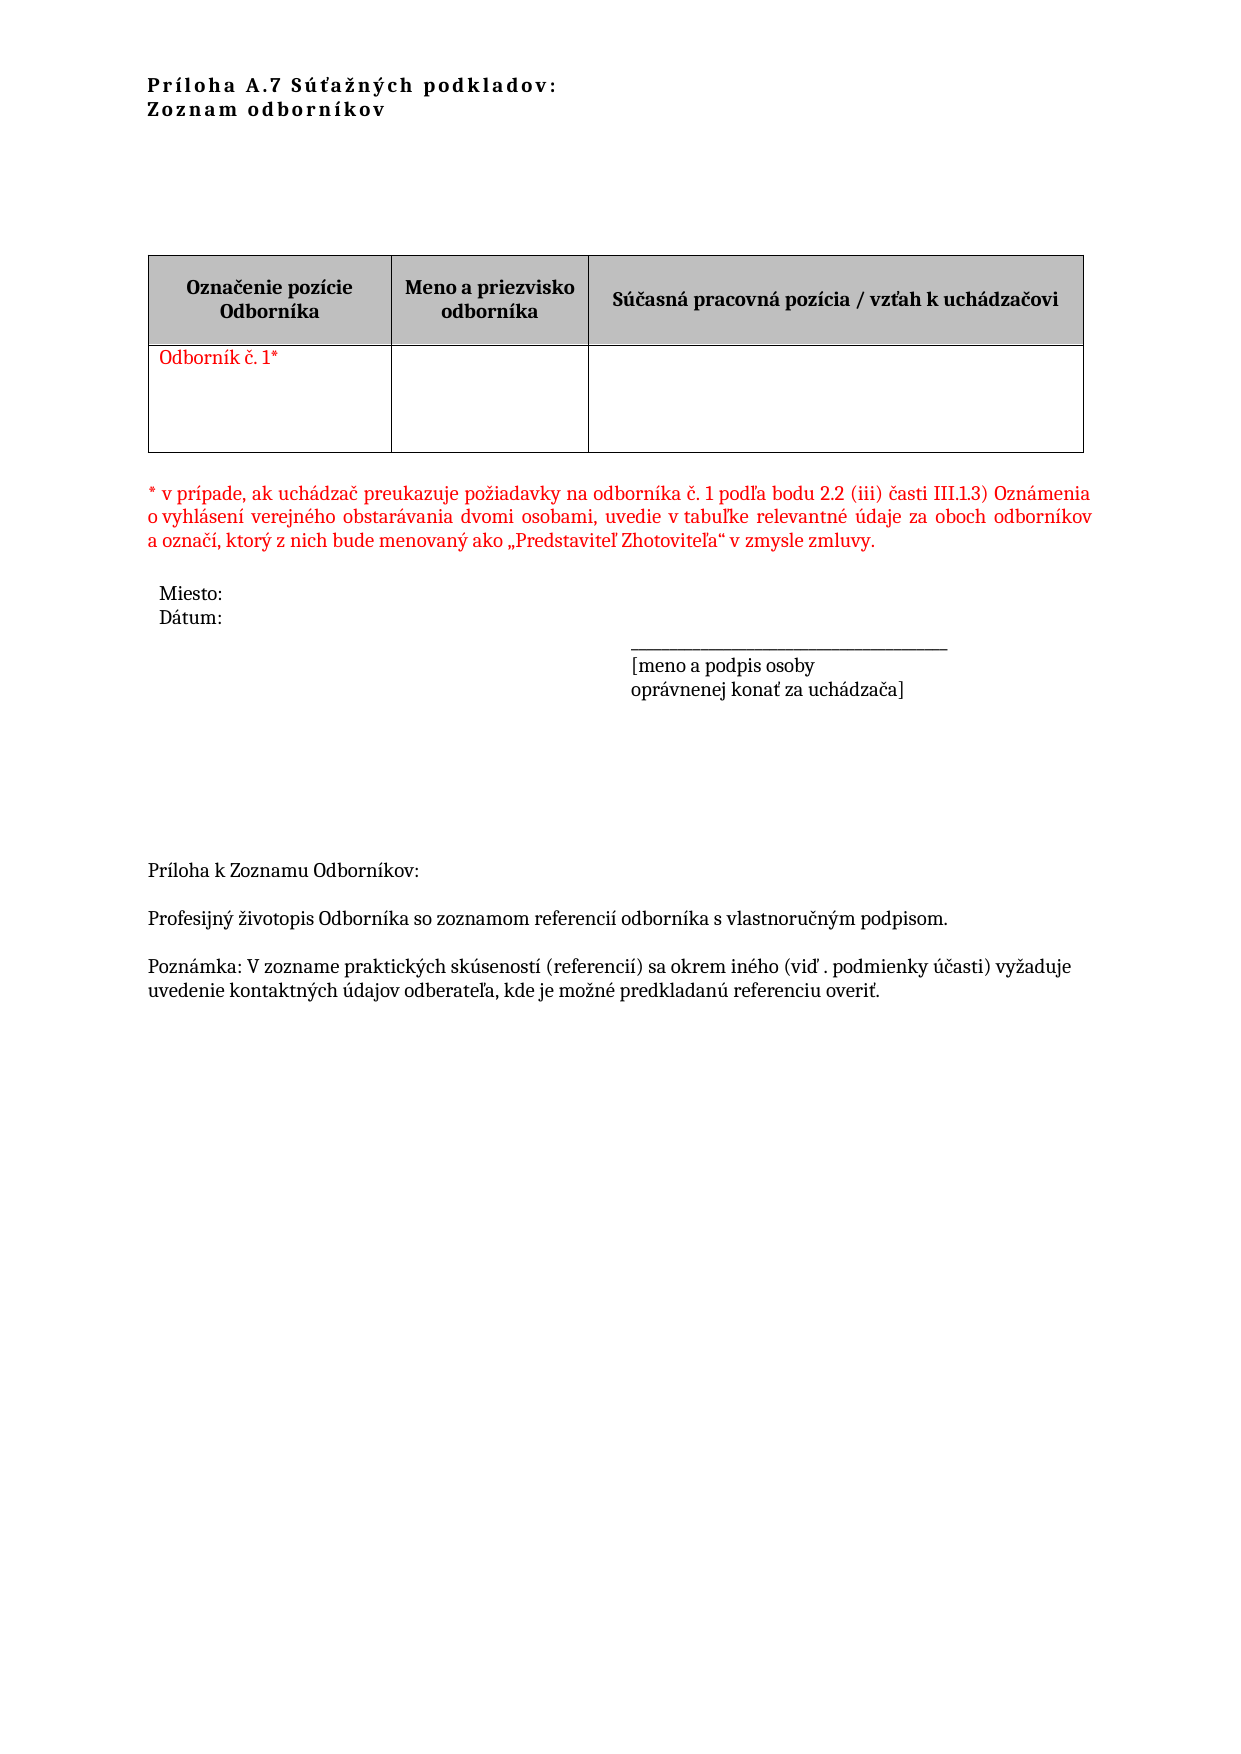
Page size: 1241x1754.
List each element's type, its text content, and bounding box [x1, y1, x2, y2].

table_header Súčasná pracovná pozícia / vzťah k uchádzačovi [589, 256, 1083, 344]
table_cell [392, 346, 588, 452]
table_cell Odborník č. 1* [149, 346, 391, 452]
text Poznámka: V zozname praktických skúseností (referencií) sa okrem iného (viď . podmienky účasti) vyžaduje uvedenie kontaktných údajov odberateľa, kde je možné predkladanú referenciu overiť. [148, 954, 1093, 1002]
table_header _________________________________________ [meno a podpis osoby oprávnenej konať za uchádzača] [620, 581, 1092, 725]
table_cell [589, 346, 1083, 452]
text Príloha k Zoznamu Odborníkov: [148, 858, 1093, 882]
table_header Miesto: Dátum: [148, 581, 619, 725]
text Profesijný životopis Odborníka so zoznamom referencií odborníka s vlastnoručným podpisom. [148, 906, 1093, 930]
table_header Meno a priezvisko odborníka [392, 256, 588, 344]
text * v prípade, ak uchádzač preukazuje požiadavky na odborníka č. 1 podľa bodu 2.2 (iii) časti III.1.3) Oznámenia o vyhlásení verejného obstarávania dvomi osobami, uvedie v tabuľke relevantné údaje za oboch odborníkov a označí, ktorý z nich bude menovaný ako „Predstaviteľ Zhotoviteľa“ v zmysle zmluvy. [148, 481, 1093, 553]
table_header Označenie pozície Odborníka [149, 256, 391, 344]
